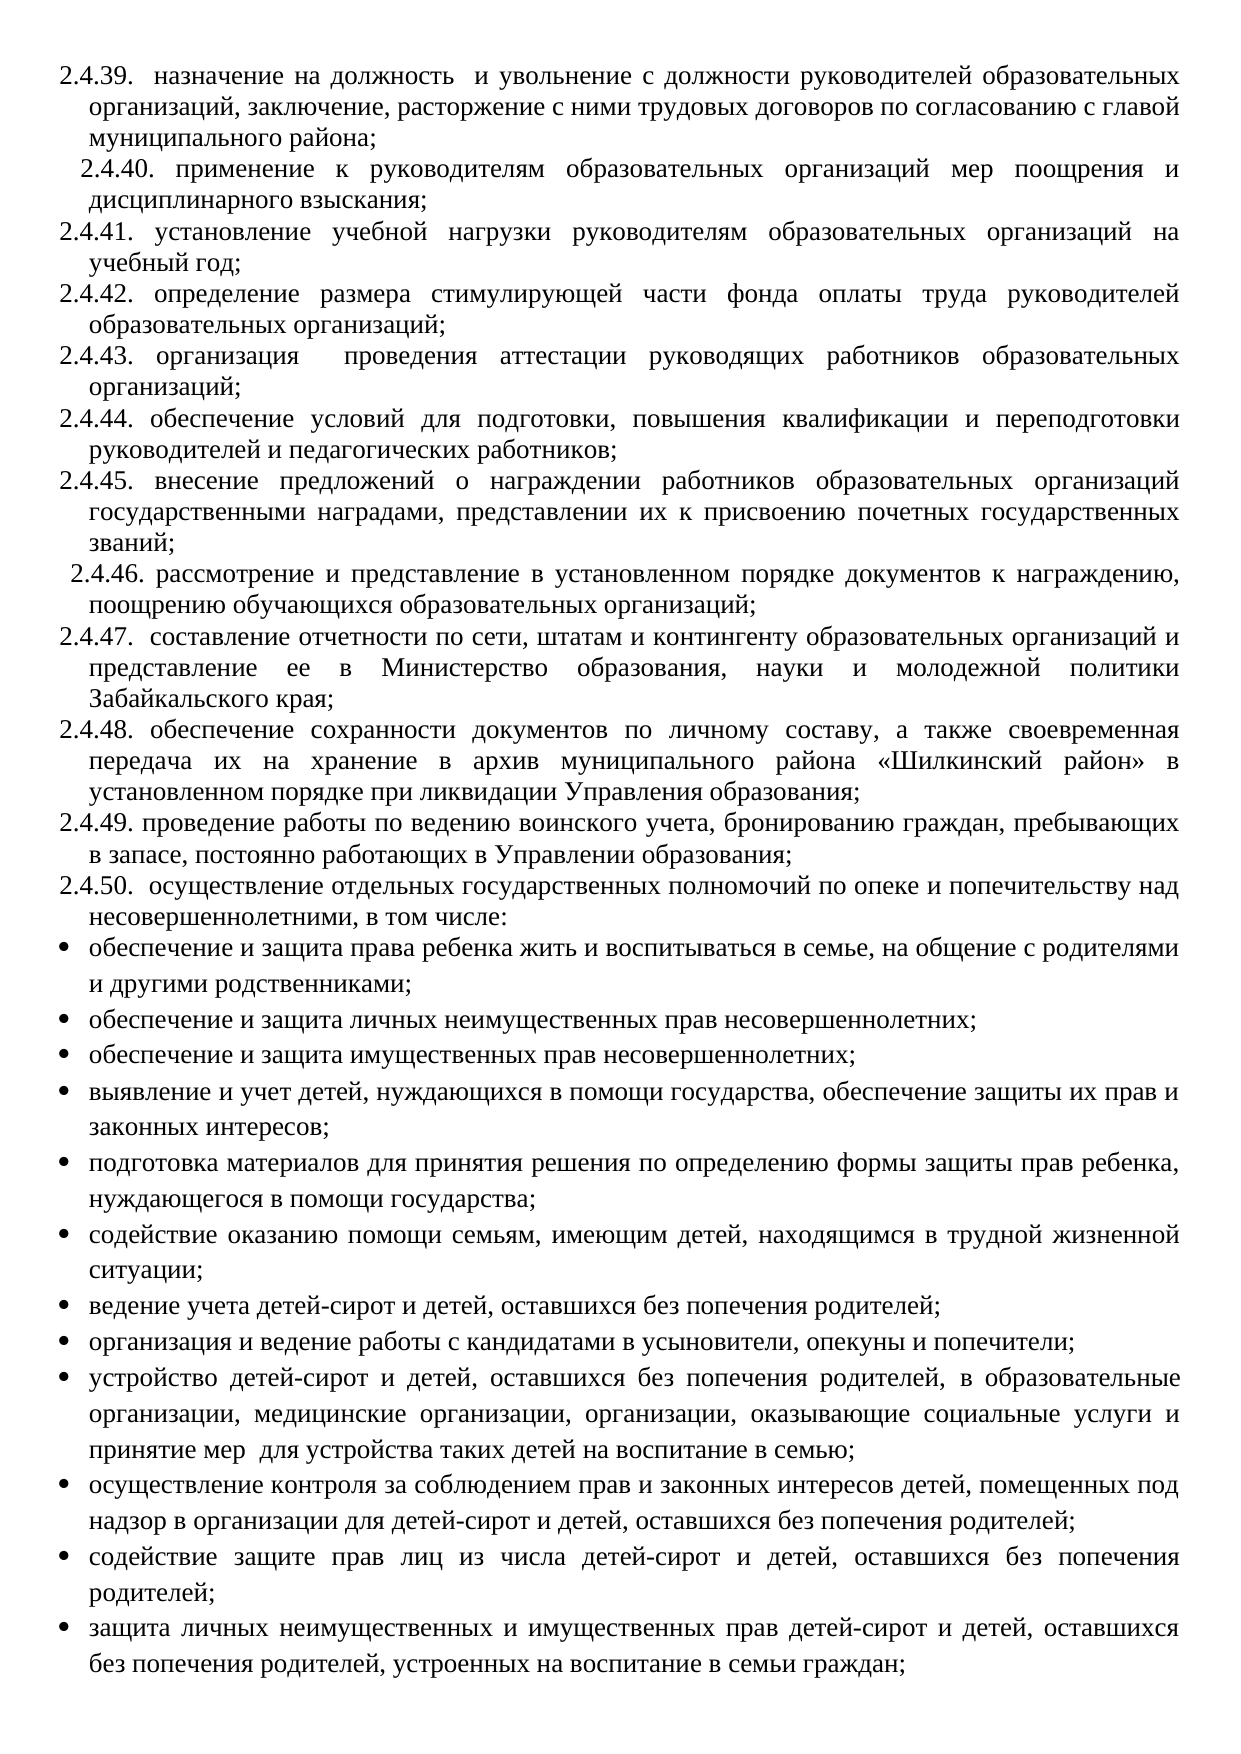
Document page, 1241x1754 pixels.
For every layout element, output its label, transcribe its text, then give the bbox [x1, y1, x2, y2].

list содействие защите прав лиц из числа детей-сирот и детей, оставшихся без попечения родителей; [59, 1540, 1181, 1607]
list содействие оказанию помощи семьям, имеющим детей, находящимся в трудной жизненной ситуации; [59, 1218, 1181, 1285]
text 2.4.47. составление отчетности по сети, штатам и контингенту образовательных организаций и представление ее в Министерство образования, науки и молодежной политики Забайкальского края; [59, 620, 1181, 713]
list осуществление контроля за соблюдением прав и законных интересов детей, помещенных под надзор в организации для детей-сирот и детей, оставшихся без попечения родителей; [59, 1468, 1181, 1535]
text 2.4.43. организация проведения аттестации руководящих работников образовательных организаций; [59, 339, 1181, 402]
list устройство детей-сирот и детей, оставшихся без попечения родителей, в образовательные организации, медицинские организации, организации, оказывающие социальные услуги и принятие мер для устройства таких детей на воспитание в семью; [59, 1361, 1181, 1464]
text 2.4.50. осуществление отдельных государственных полномочий по опеке и попечительству над несовершеннолетними, в том числе: [59, 869, 1181, 931]
text 2.4.39. назначение на должность и увольнение с должности руководителей образовательных организаций, заключение, расторжение с ними трудовых договоров по согласованию с главой муниципального района; [59, 59, 1181, 152]
text 2.4.41. установление учебной нагрузки руководителям образовательных организаций на учебный год; [59, 215, 1181, 277]
text 2.4.44. обеспечение условий для подготовки, повышения квалификации и переподготовки руководителей и педагогических работников; [59, 402, 1181, 464]
list обеспечение и защита личных неимущественных прав несовершеннолетних; [59, 1003, 1181, 1034]
text 2.4.42. определение размера стимулирующей части фонда оплаты труда руководителей образовательных организаций; [59, 277, 1181, 339]
list обеспечение и защита имущественных прав несовершеннолетних; [59, 1039, 1181, 1070]
list обеспечение и защита права ребенка жить и воспитываться в семье, на общение с родителями и другими родственниками; [59, 931, 1181, 998]
text 2.4.46. рассмотрение и представление в установленном порядке документов к награждению, поощрению обучающихся образовательных организаций; [59, 557, 1181, 620]
list ведение учета детей-сирот и детей, оставшихся без попечения родителей; [59, 1289, 1181, 1321]
text 2.4.49. проведение работы по ведению воинского учета, бронированию граждан, пребывающих в запасе, постоянно работающих в Управлении образования; [59, 807, 1181, 869]
text 2.4.40. применение к руководителям образовательных организаций мер поощрения и дисциплинарного взыскания; [59, 152, 1181, 215]
list подготовка материалов для принятия решения по определению формы защиты прав ребенка, нуждающегося в помощи государства; [59, 1146, 1181, 1213]
text 2.4.48. обеспечение сохранности документов по личному составу, а также своевременная передача их на хранение в архив муниципального района «Шилкинский район» в установленном порядке при ликвидации Управления образования; [59, 713, 1181, 807]
list выявление и учет детей, нуждающихся в помощи государства, обеспечение защиты их прав и законных интересов; [59, 1074, 1181, 1142]
list защита личных неимущественных и имущественных прав детей-сирот и детей, оставшихся без попечения родителей, устроенных на воспитание в семьи граждан; [59, 1612, 1181, 1678]
list организация и ведение работы с кандидатами в усыновители, опекуны и попечители; [59, 1325, 1181, 1356]
text 2.4.45. внесение предложений о награждении работников образовательных организаций государственными наградами, представлении их к присвоению почетных государственных званий; [59, 464, 1181, 557]
